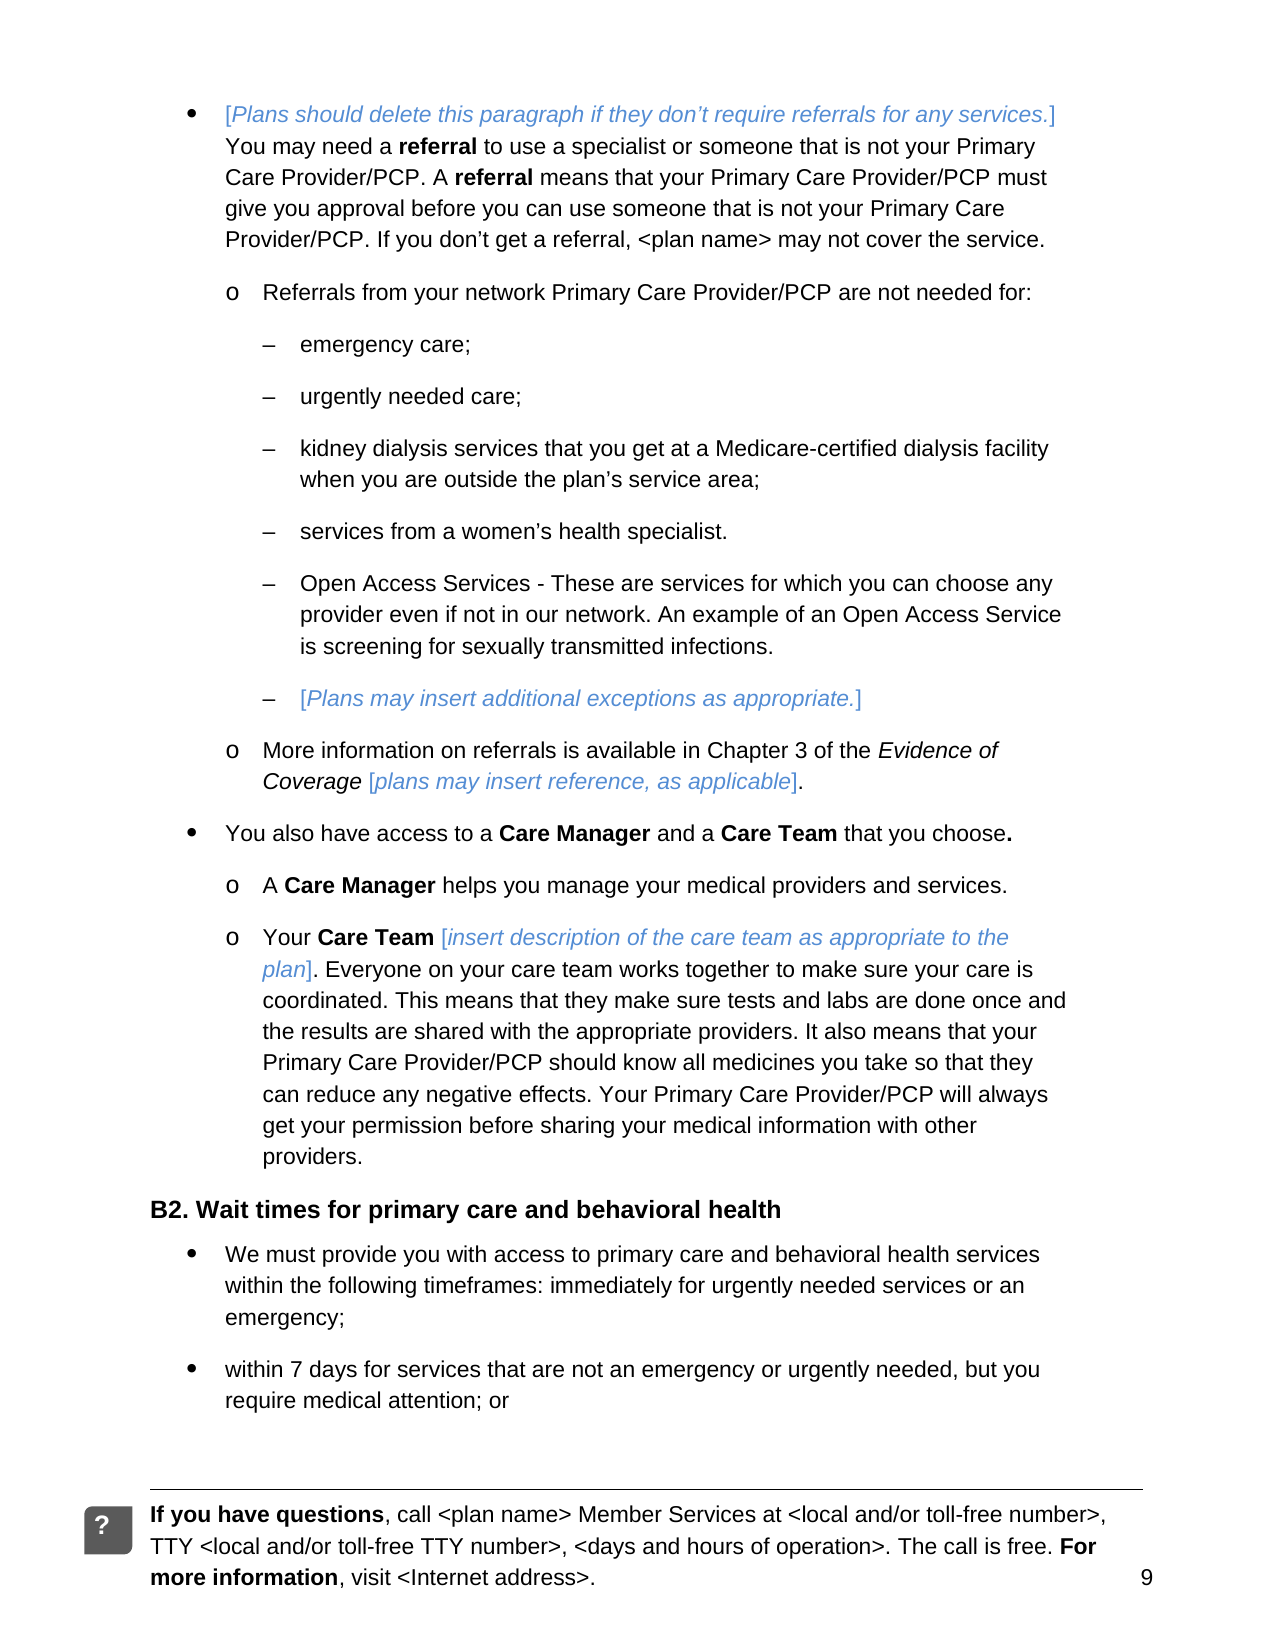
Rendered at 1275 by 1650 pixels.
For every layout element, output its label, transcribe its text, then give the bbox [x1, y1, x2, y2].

list A Care Manager helps you manage your medical providers and services. [225, 869, 1068, 900]
list emergency care; [262, 327, 1068, 358]
list [Plans should delete this paragraph if they don’t require referrals for any services.] You may need a referral to use a specialist or someone that is not your Primary Care Provider/PCP. A referral means that your Primary Care Provider/PCP must give you approval before you can use someone that is not your Primary Care Provider/PCP. If you don’t get a referral, <plan name> may not cover the service. [187, 98, 1068, 254]
list services from a women’s health specialist. [262, 514, 1068, 546]
list [Plans may insert additional exceptions as appropriate.] [262, 681, 1068, 712]
list Referrals from your network Primary Care Provider/PCP are not needed for: [225, 275, 1068, 306]
subtitle B2. Wait times for primary care and behavioral health [150, 1192, 1068, 1225]
list More information on referrals is available in Chapter 3 of the Evidence of Coverage [plans may insert reference, as applicable]. [225, 733, 1068, 796]
list You also have access to a Care Manager and a Care Team that you choose. [187, 817, 1068, 848]
list We must provide you with access to primary care and behavioral health services within the following timeframes: immediately for urgently needed services or an emergency; [187, 1237, 1068, 1331]
list within 7 days for services that are not an emergency or urgently needed, but you require medical attention; or [187, 1352, 1068, 1414]
list kidney dialysis services that you get at a Medicare-certified dialysis facility when you are outside the plan’s service area; [262, 431, 1068, 494]
list Your Care Team [insert description of the care team as appropriate to the plan]. Everyone on your care team works together to make sure your care is coordinated. This means that they make sure tests and labs are done once and the results are shared with the appropriate providers. It also means that your Primary Care Provider/PCP should know all medicines you take so that they can reduce any negative effects. Your Primary Care Provider/PCP will always get your permission before sharing your medical information with other providers. [225, 921, 1068, 1171]
list Open Access Services - These are services for which you can choose any provider even if not in our network. An example of an Open Access Service is screening for sexually transmitted infections. [262, 567, 1068, 660]
list urgently needed care; [262, 379, 1068, 410]
